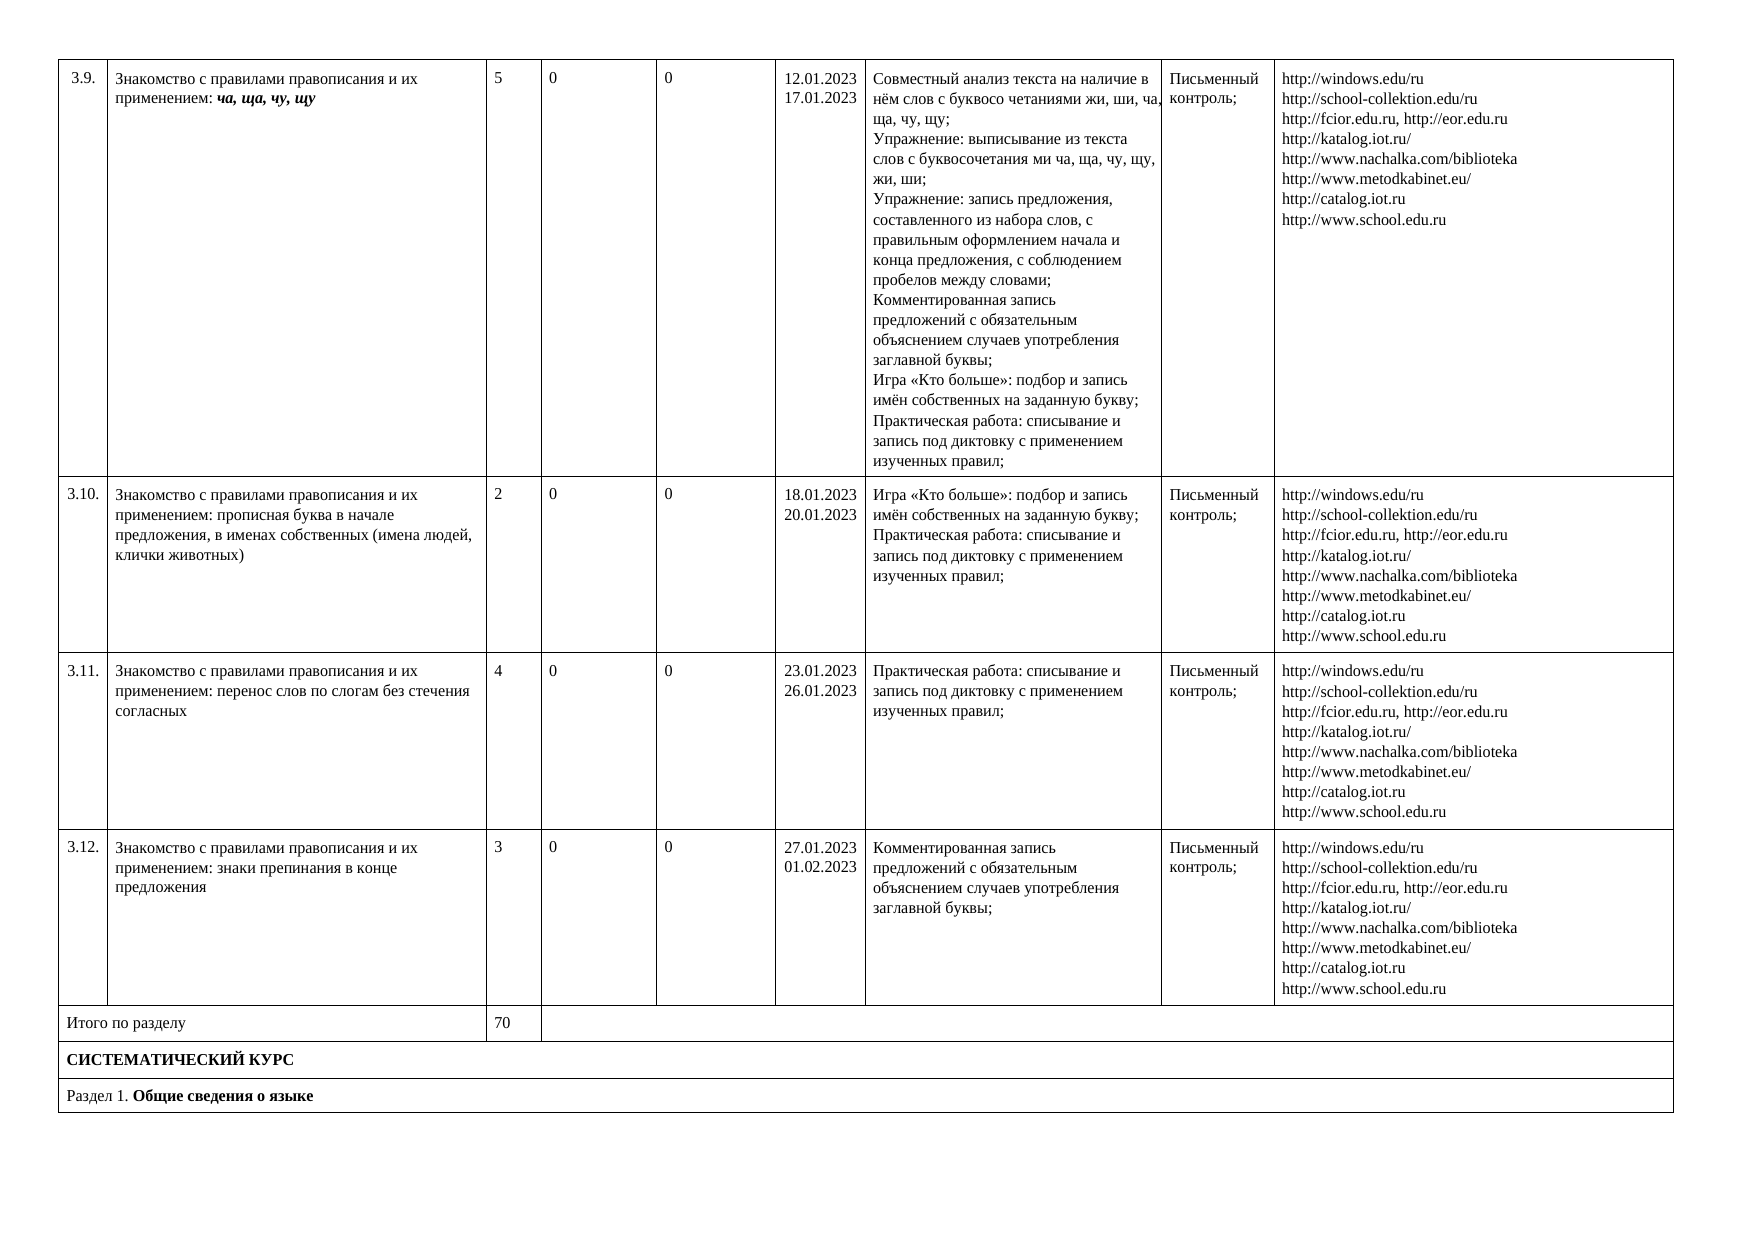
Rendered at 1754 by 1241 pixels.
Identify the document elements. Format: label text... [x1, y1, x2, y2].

table_cell Итого по разделу [59, 1006, 486, 1041]
table_cell 0 [542, 477, 656, 652]
table_cell 18.01.2023 20.01.2023 [776, 477, 865, 652]
table_cell 3 [487, 830, 541, 1005]
table_cell 70 [487, 1006, 541, 1041]
table_cell 0 [657, 477, 775, 652]
table_cell Раздел 1. Общие сведения о языке [59, 1079, 1673, 1112]
table_cell 0 [542, 653, 656, 828]
table_cell 0 [657, 653, 775, 828]
table_cell СИСТЕМАТИЧЕСКИЙ КУРС [59, 1042, 1673, 1077]
table_cell Комментированная запись предложений с обязательным объяснением случаев употребления заглавной буквы; [866, 830, 1161, 1005]
table_header 12.01.2023 17.01.2023 [776, 60, 865, 476]
table_cell 2 [487, 477, 541, 652]
table_header 0 [657, 60, 775, 476]
table_header 5 [487, 60, 541, 476]
table_header Знакомство с правилами правописания и их применением: ча, ща, чу, щу [108, 60, 486, 476]
table_cell 27.01.2023 01.02.2023 [776, 830, 865, 1005]
table_cell [542, 1006, 1673, 1041]
table_cell 0 [542, 830, 656, 1005]
table_cell 4 [487, 653, 541, 828]
table_cell 3.12. [59, 830, 107, 1005]
table_header http://windows.edu/ru http://school-collektion.edu/ru http://fcior.edu.ru, http://eor.edu.ru http://katalog.iot.ru/ http://www.nachalka.com/biblioteka http://www.metodkabinet.eu/ http://catalog.iot.ru http://www.school.edu.ru [1275, 60, 1673, 476]
table_cell Письменный контроль; [1162, 830, 1274, 1005]
table_cell 23.01.2023 26.01.2023 [776, 653, 865, 828]
table_cell http://windows.edu/ru http://school-collektion.edu/ru http://fcior.edu.ru, http://eor.edu.ru http://katalog.iot.ru/ http://www.nachalka.com/biblioteka http://www.metodkabinet.eu/ http://catalog.iot.ru http://www.school.edu.ru [1275, 653, 1673, 828]
table_cell Знакомство с правилами правописания и их применением: прописная буква в начале предложения, в именах собственных (имена людей, клички животных) [108, 477, 486, 652]
table_header 3.9. [59, 60, 107, 476]
table_cell 3.11. [59, 653, 107, 828]
table_cell Письменный контроль; [1162, 653, 1274, 828]
table_cell http://windows.edu/ru http://school-collektion.edu/ru http://fcior.edu.ru, http://eor.edu.ru http://katalog.iot.ru/ http://www.nachalka.com/biblioteka http://www.metodkabinet.eu/ http://catalog.iot.ru http://www.school.edu.ru [1275, 477, 1673, 652]
table_cell http://windows.edu/ru http://school-collektion.edu/ru http://fcior.edu.ru, http://eor.edu.ru http://katalog.iot.ru/ http://www.nachalka.com/biblioteka http://www.metodkabinet.eu/ http://catalog.iot.ru http://www.school.edu.ru [1275, 830, 1673, 1005]
table_cell Игра «Кто больше»: подбор и запись имён собственных на заданную букву; Практическая работа: списывание и запись под диктовку с применением изученных правил; [866, 477, 1161, 652]
table_cell 3.10. [59, 477, 107, 652]
table_header Совместный анализ текста на наличие в нём слов с буквосо​ четаниями жи, ши, ча, ща, чу, щу; Упражнение: выписывание из текста слов с буквосочетания​ ми ча, ща, чу, щу, жи, ши; Упражнение: запись предложения, составленного из набора слов, с правильным оформлением начала и конца предложе​ния, с соблюдением пробелов между словами; Комментированная запись предложений с обязательным объяснением случаев употребления заглавной буквы; Игра «Кто больше»: подбор и запись имён собственных на заданную букву; Практическая работа: списывание и запись под диктовку с применением изученных правил; [866, 60, 1161, 476]
table_cell 0 [657, 830, 775, 1005]
table_cell Знакомство с правилами правописания и их применением: знаки препинания в конце предложения [108, 830, 486, 1005]
table_header Письменный контроль; [1162, 60, 1274, 476]
table_cell Письменный контроль; [1162, 477, 1274, 652]
table_header 0 [542, 60, 656, 476]
table_cell Практическая работа: списывание и запись под диктовку с применением изученных правил; [866, 653, 1161, 828]
table_cell Знакомство с правилами правописания и их применением: перенос слов по слогам без стечения согласных [108, 653, 486, 828]
